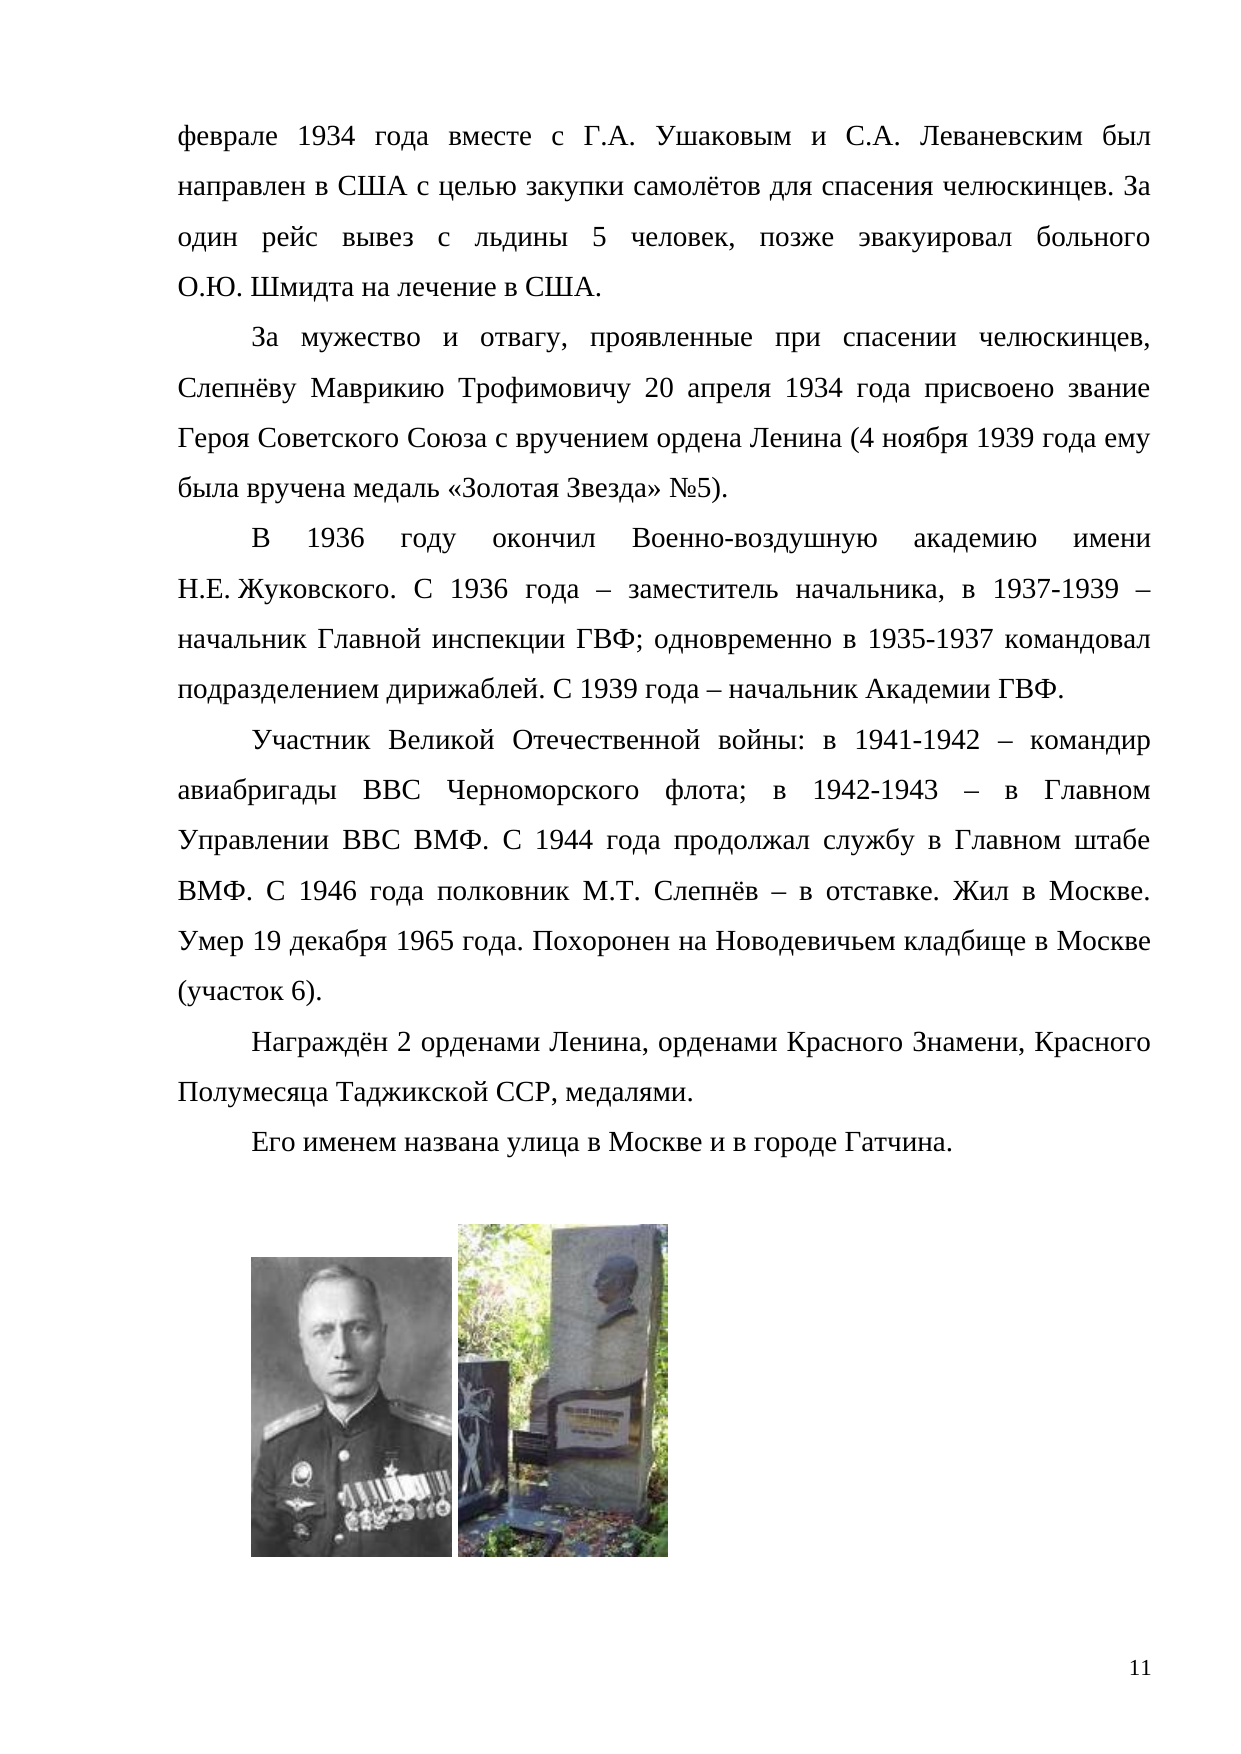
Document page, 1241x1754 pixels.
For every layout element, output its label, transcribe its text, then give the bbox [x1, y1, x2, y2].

picture [251, 1257, 452, 1557]
text Участник Великой Отечественной войны: в 1941-1942 – командир авиабригады ВВС Черноморского флота; в 1942-1943 – в Главном Управлении ВВС ВМФ. С 1944 года продолжал службу в Главном штабе ВМФ. С 1946 года полковник М.Т. Слепнёв – в отставке. Жил в Москве. Умер 65 года. Похоронен на Новодевичьем кладбище в Москве (участок 6). [177, 722, 1152, 1007]
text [177, 118, 1152, 303]
text Награждён 2 орденами Ленина, орденами Красного Знамени, Красного Полумесяца Таджикской ССР, медалями. [177, 1024, 1152, 1108]
text В 1936 году окончил Военно-воздушную академию имени Н.Е. Жуковского. С 1936 года – заместитель начальника, в 1937-1939 – начальник Главной инспекции ГВФ; одновременно в 1935-1937 командовал подразделением дирижаблей. С 1939 года – начальник Академии ГВФ. [177, 521, 1152, 705]
picture [458, 1224, 668, 1557]
text Его именем названа улица в Москве и в городе Гатчина. [177, 1124, 1152, 1158]
text За мужество и отвагу, проявленные при спасении челюскинцев, Слепнёву Маврикию Трофимовичу 34 года присвоено звание Героя Советского Союза с вручением ордена Ленина (39 года ему была вручена медаль «Золотая Звезда» №5). [177, 319, 1152, 504]
